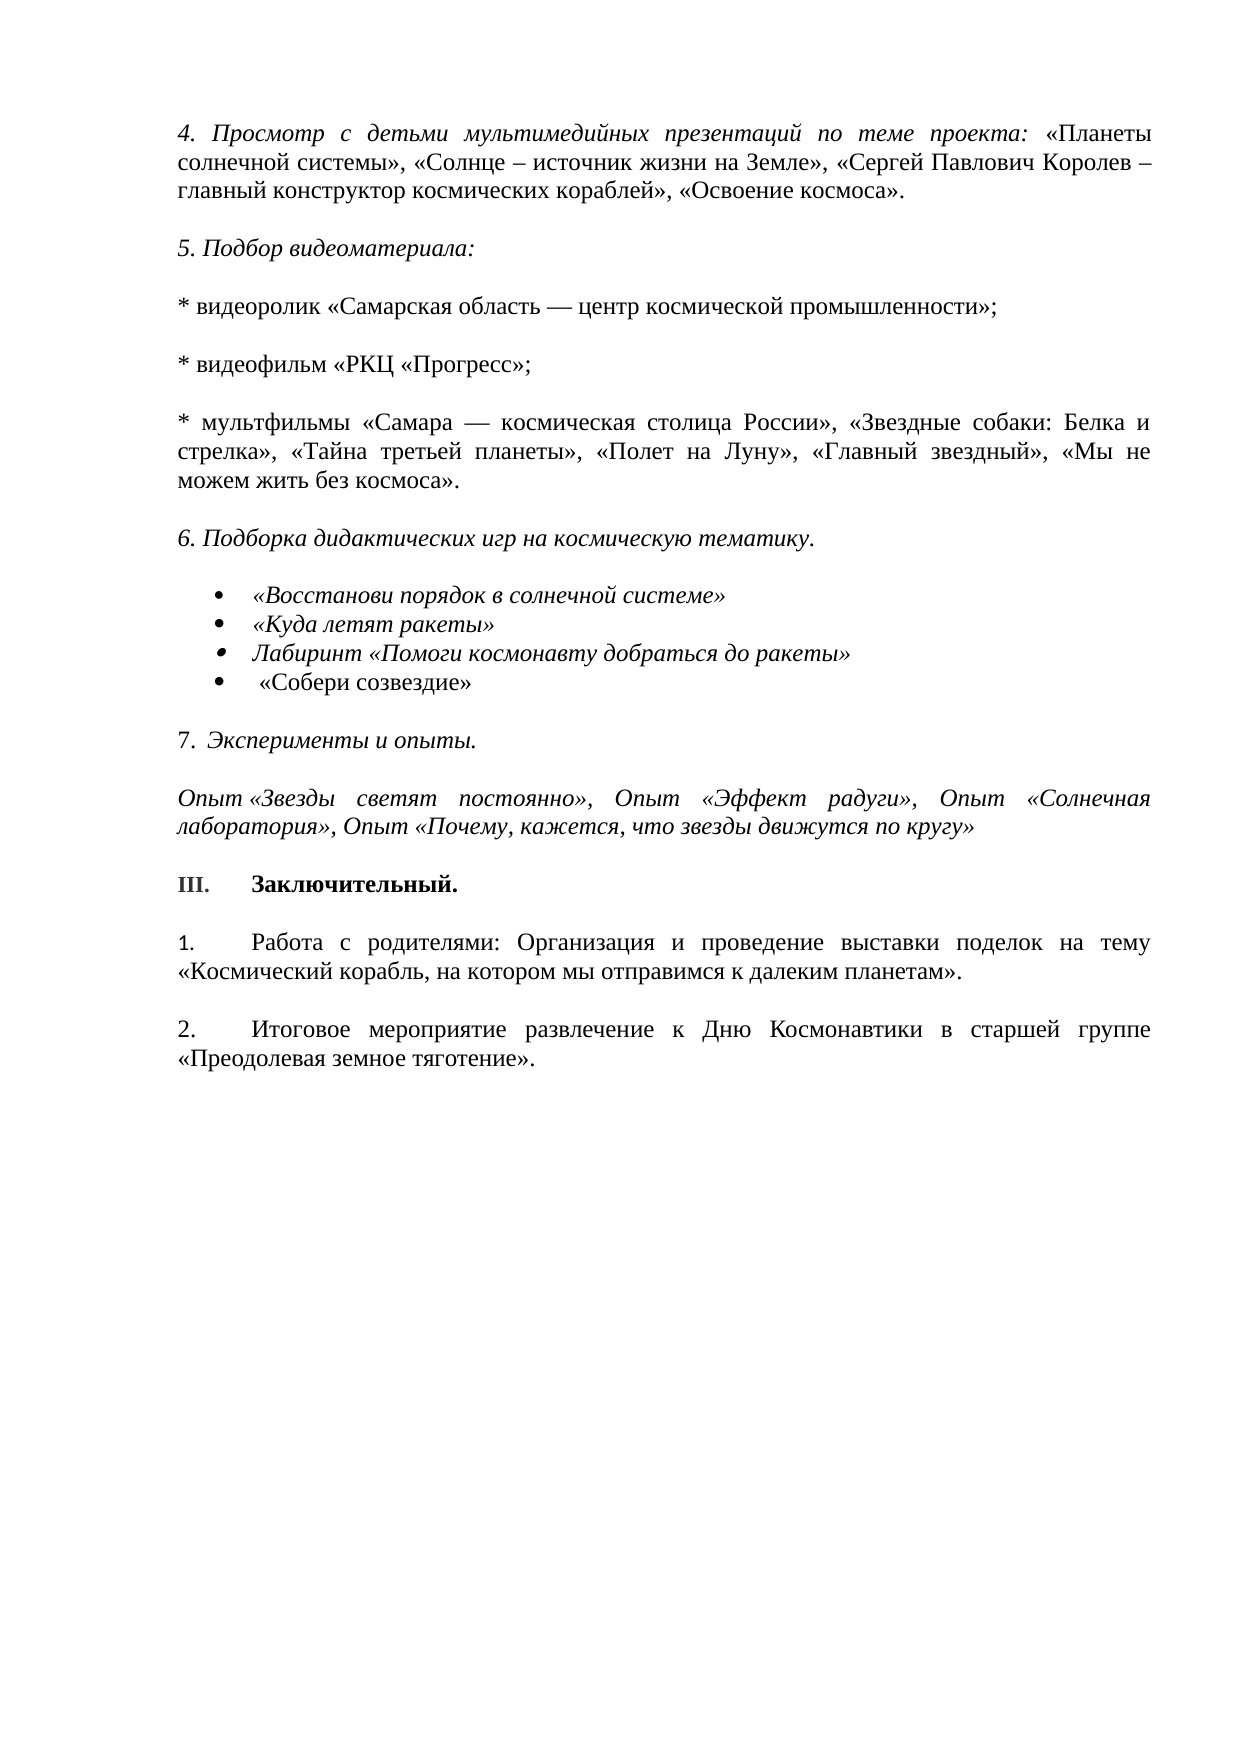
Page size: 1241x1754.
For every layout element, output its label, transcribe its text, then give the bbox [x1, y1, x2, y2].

list Эксперименты и опыты. [177, 725, 1152, 753]
list Работа с родителями: Организация и проведение выставки поделок на тему «Космический корабль, на котором мы отправимся к далеким планетам». [177, 927, 1152, 985]
text 6. Подборка дидактических игр на космическую тематику. [177, 523, 1152, 551]
list «Куда летят ракеты» [215, 609, 1152, 638]
list «Восстанови порядок в солнечной системе» [215, 581, 1152, 609]
list Лабиринт «Помоги космонавту добраться до ракеты» [215, 638, 1152, 667]
text * видеофильм «РКЦ «Прогресс»; [177, 349, 1152, 378]
list Итоговое мероприятие развлечение к Дню Космонавтики в старшей группе «Преодолевая земное тяготение». [177, 1014, 1152, 1072]
list Заключительный. [177, 869, 1152, 898]
text 4. Просмотр с детьми мультимедийных презентаций по теме проекта: «Планеты солнечной системы», «Солнце – источник жизни на Земле», «Сергей Павлович Королев – главный конструктор космических кораблей», «Освоение космоса». [177, 118, 1152, 204]
text Опыт «Звезды светят постоянно», Опыт «Эффект радуги», Опыт «Солнечная лаборатория», Опыт «Почему, кажется, что звезды движутся по кругу» [177, 783, 1152, 840]
list «Собери созвездие» [215, 667, 1152, 696]
text 5. Подбор видеоматериала: [177, 233, 1152, 262]
text * видеоролик «Самарская область — центр космической промышленности»; [177, 291, 1152, 320]
text * мультфильмы «Самара — космическая столица России», «Звездные собаки: Белка и стрелка», «Тайна третьей планеты», «Полет на Луну», «Главный звездный», «Мы не можем жить без космоса». [177, 407, 1152, 493]
